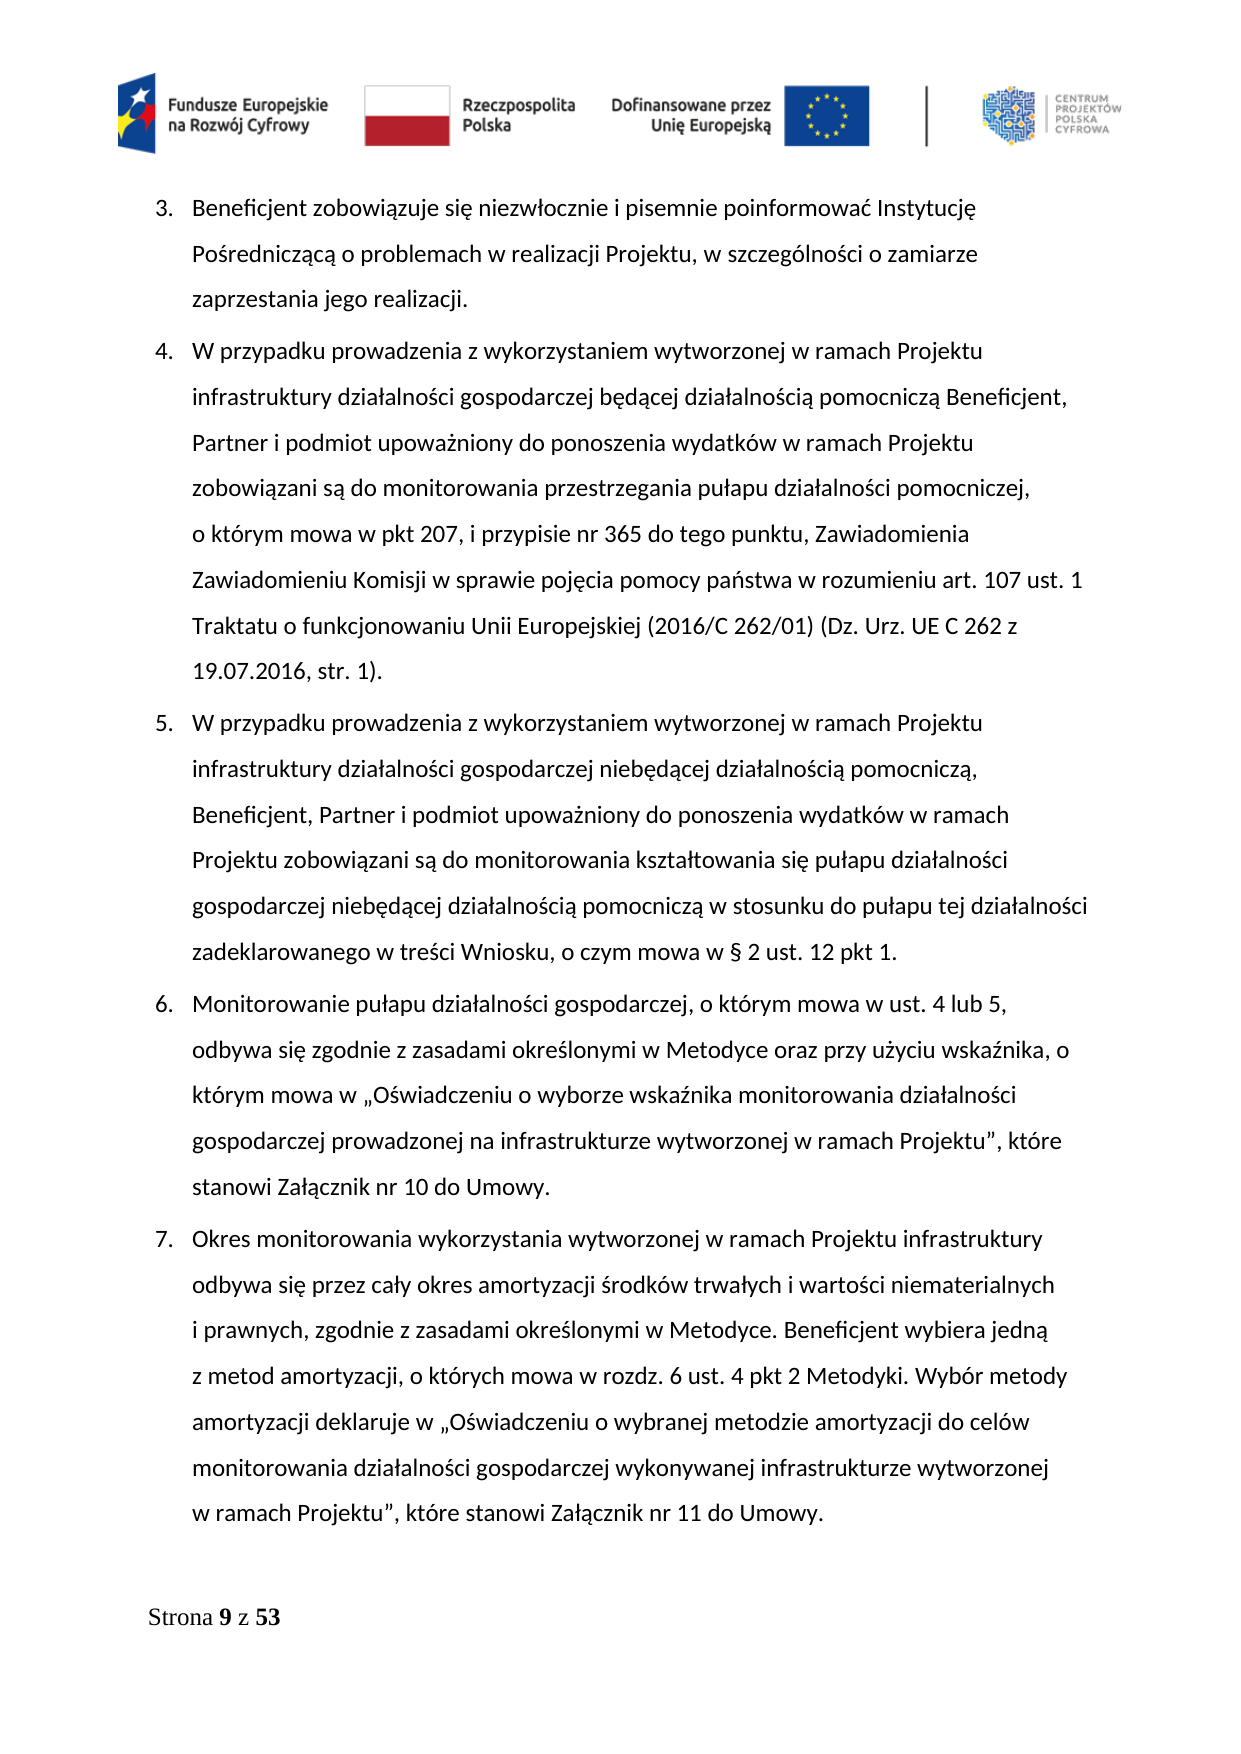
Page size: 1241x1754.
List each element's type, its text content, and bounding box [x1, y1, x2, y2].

list Okres monitorowania wykorzystania wytworzonej w ramach Projektu infrastruktury odbywa się przez cały okres amortyzacji środków trwałych i wartości niematerialnych i prawnych, zgodnie z zasadami określonymi w Metodyce. Beneficjent wybiera jedną z metod amortyzacji, o których mowa w rozdz. 6 ust. 4 pkt 2 Metodyki. Wybór metody amortyzacji deklaruje w „Oświadczeniu o wybranej metodzie amortyzacji do celów monitorowania działalności gospodarczej wykonywanej infrastrukturze wytworzonej w ramach Projektu”, które stanowi Załącznik nr 11 do Umowy. [155, 1223, 1093, 1528]
list W przypadku prowadzenia z wykorzystaniem wytworzonej w ramach Projektu infrastruktury działalności gospodarczej będącej działalnością pomocniczą Beneficjent, Partner i podmiot upoważniony do ponoszenia wydatków w ramach Projektu zobowiązani są do monitorowania przestrzegania pułapu działalności pomocniczej, o którym mowa w pkt 207, i przypisie nr 365 do tego punktu, Zawiadomienia Zawiadomieniu Komisji w sprawie pojęcia pomocy państwa w rozumieniu art. 107 ust. 1 Traktatu o funkcjonowaniu Unii Europejskiej (2016/C 262/01) (Dz. Urz. UE C 262 z 19.07.2016, str. 1). [155, 335, 1093, 686]
list W przypadku prowadzenia z wykorzystaniem wytworzonej w ramach Projektu infrastruktury działalności gospodarczej niebędącej działalnością pomocniczą, Beneficjent, Partner i podmiot upoważniony do ponoszenia wydatków w ramach Projektu zobowiązani są do monitorowania kształtowania się pułapu działalności gospodarczej niebędącej działalnością pomocniczą w stosunku do pułapu tej działalności zadeklarowanego w treści Wniosku, o czym mowa w § 2 ust. 12 pkt 1. [155, 707, 1093, 967]
picture [118, 73, 1122, 154]
list Monitorowanie pułapu działalności gospodarczej, o którym mowa w ust. 4 lub 5, odbywa się zgodnie z zasadami określonymi w Metodyce oraz przy użyciu wskaźnika, o którym mowa w „Oświadczeniu o wyborze wskaźnika monitorowania działalności gospodarczej prowadzonej na infrastrukturze wytworzonej w ramach Projektu”, które stanowi Załącznik nr 10 do Umowy. [155, 988, 1093, 1202]
list Beneficjent zobowiązuje się niezwłocznie i pisemnie poinformować Instytucję Pośredniczącą o problemach w realizacji Projektu, w szczególności o zamiarze zaprzestania jego realizacji. [155, 192, 1093, 314]
